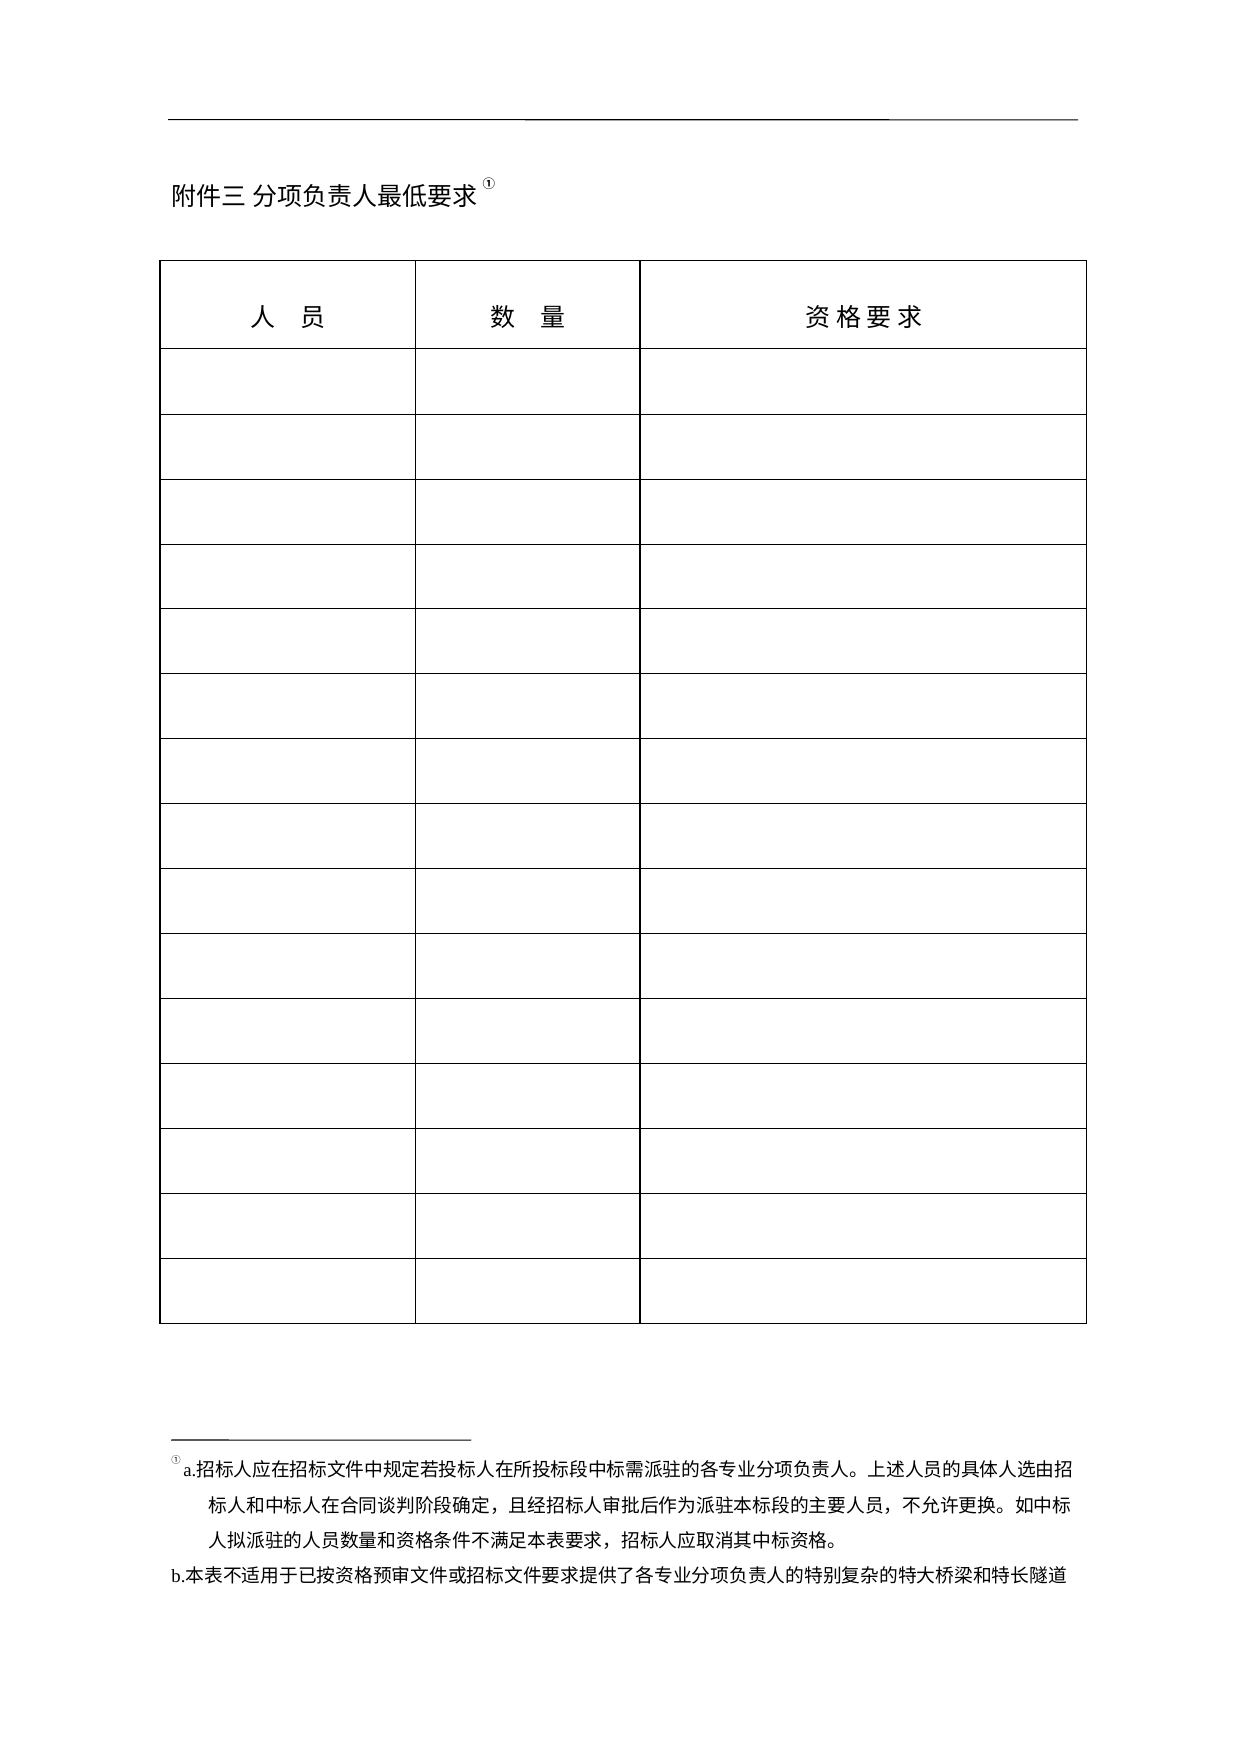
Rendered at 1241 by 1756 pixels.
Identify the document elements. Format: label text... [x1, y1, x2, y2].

table_cell [161, 1064, 415, 1128]
table_cell [416, 480, 639, 543]
table_cell [641, 674, 1086, 738]
table_cell [161, 869, 415, 933]
table_cell [641, 545, 1086, 608]
table_cell [641, 999, 1086, 1063]
table_cell [416, 1129, 639, 1193]
text 附件三 分项负责人最低要求 ① [171, 174, 1165, 212]
table_cell [161, 1194, 415, 1258]
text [171, 1561, 1075, 1588]
table_cell [161, 934, 415, 998]
table_cell [161, 1259, 415, 1323]
table_header 资 格 要 求 [641, 261, 1086, 348]
table_cell [416, 545, 639, 608]
table_cell [161, 415, 415, 478]
table_header 人 员 [161, 261, 415, 348]
table_cell [161, 999, 415, 1063]
table_cell [641, 804, 1086, 868]
table_cell [641, 1194, 1086, 1258]
table_header 数 量 [416, 261, 639, 348]
table_cell [641, 739, 1086, 803]
table_cell [161, 609, 415, 673]
table_cell [641, 1129, 1086, 1193]
table_cell [416, 999, 639, 1063]
table_cell [641, 869, 1086, 933]
table_cell [416, 804, 639, 868]
table_cell [416, 934, 639, 998]
text ① a.招标人应在招标文件中规定若投标人在所投标段中标需派驻的各专业分项负责人。上述人员的具体人选由招标人和中标人在合同谈判阶段确定，且经招标人审批后作为派驻本标段的主要人员，不允许更换。如中标人拟派驻的人员数量和资格条件不满足本表要求，招标人应取消其中标资格。 [171, 1452, 1076, 1553]
table_cell [161, 739, 415, 803]
table_cell [416, 349, 639, 413]
table_cell [641, 349, 1086, 413]
table_cell [416, 869, 639, 933]
table_cell [161, 804, 415, 868]
table_cell [641, 609, 1086, 673]
table_cell [161, 545, 415, 608]
table_cell [161, 1129, 415, 1193]
table_cell [416, 1194, 639, 1258]
table_cell [161, 349, 415, 413]
table_cell [416, 674, 639, 738]
table_cell [416, 415, 639, 478]
table_cell [416, 1259, 639, 1323]
table_cell [641, 934, 1086, 998]
table_cell [161, 480, 415, 543]
table_cell [416, 609, 639, 673]
table_cell [161, 674, 415, 738]
table_cell [641, 415, 1086, 478]
table_cell [641, 1259, 1086, 1323]
table_cell [416, 739, 639, 803]
table_cell [416, 1064, 639, 1128]
table_cell [641, 480, 1086, 543]
table_cell [641, 1064, 1086, 1128]
